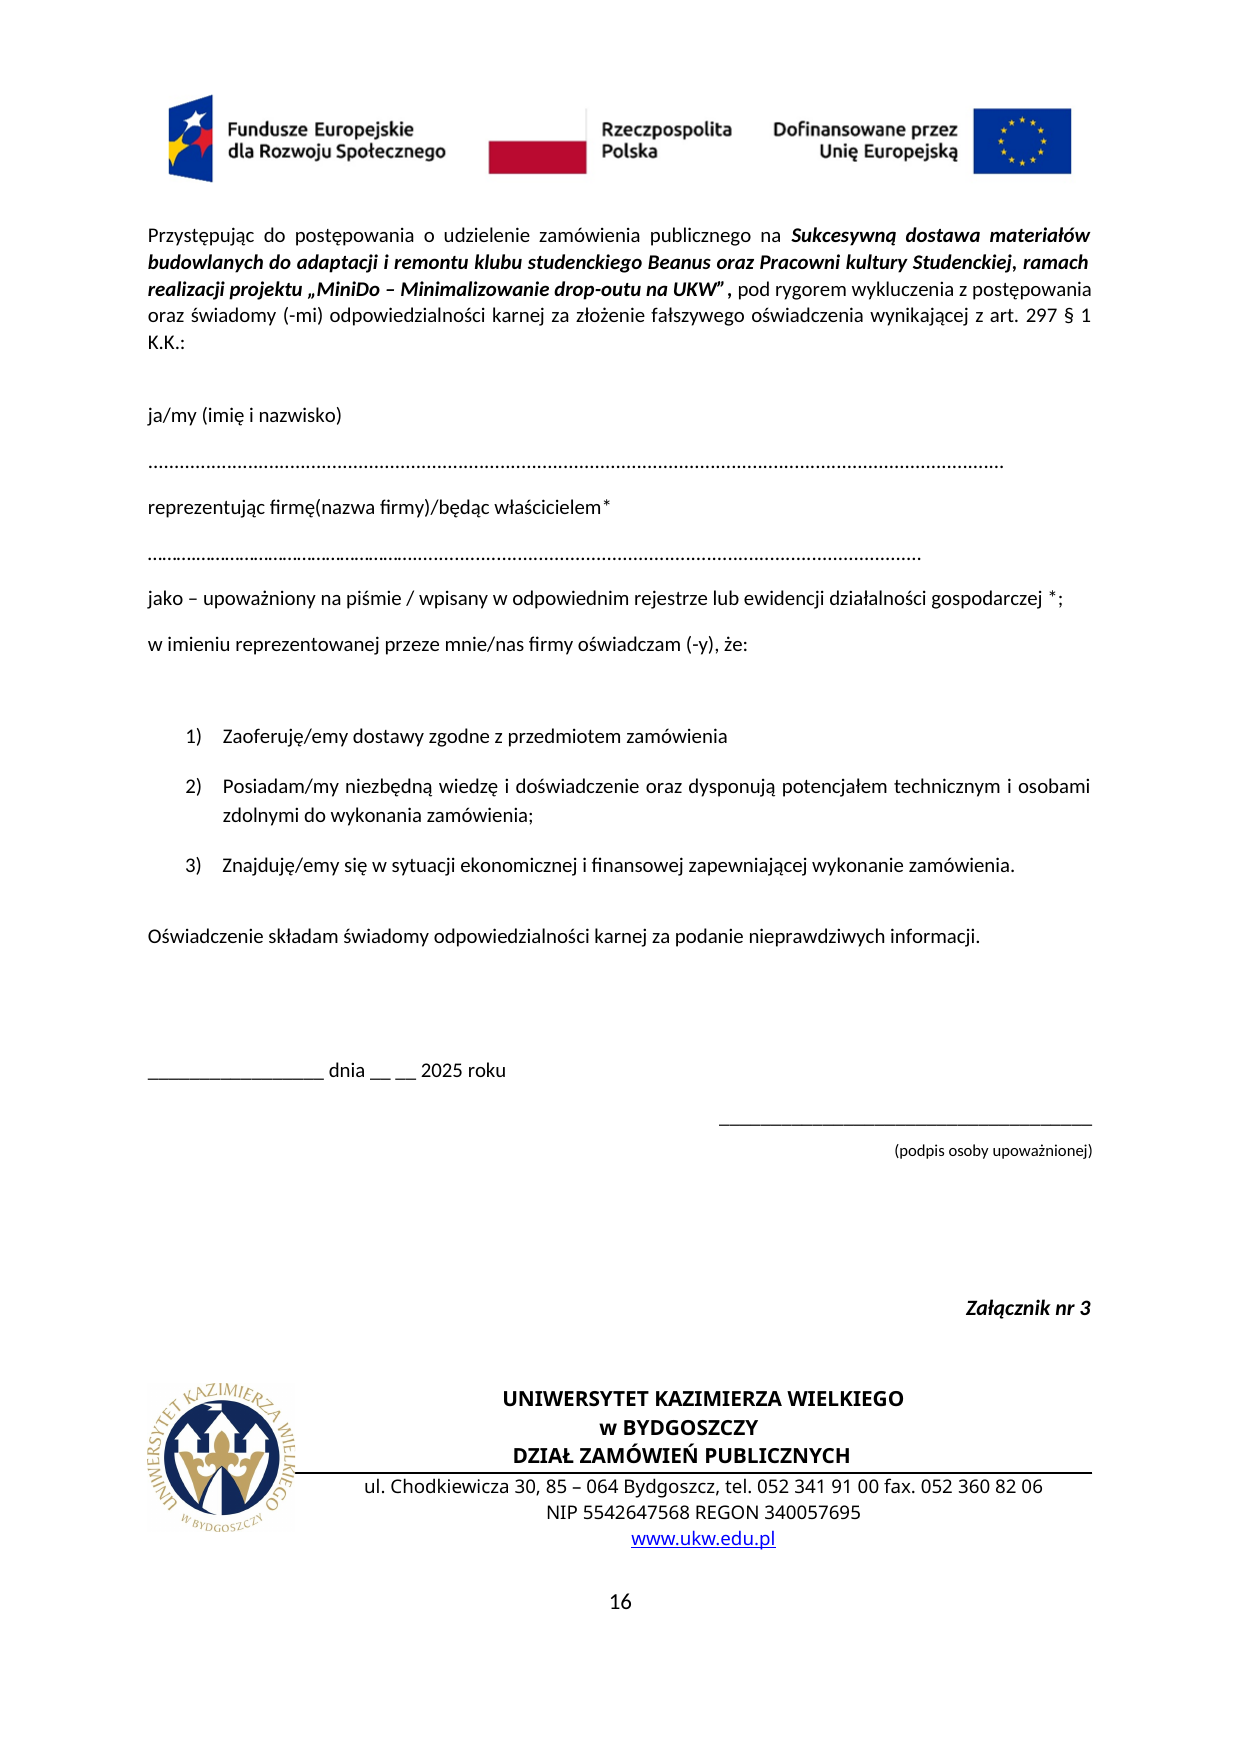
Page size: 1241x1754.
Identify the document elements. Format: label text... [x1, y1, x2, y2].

text reprezentując firmę(nazwa firmy)/będąc właścicielem* [148, 494, 1092, 519]
list Znajduję/emy się w sytuacji ekonomicznej i finansowej zapewniającej wykonanie zamówienia. [185, 852, 1092, 878]
list Posiadam/my niezbędną wiedzę i doświadczenie oraz dysponują potencjałem technicznym i osobami zdolnymi do wykonania zamówienia; [185, 773, 1092, 828]
text w BYDGOSZCZY [296, 1413, 1092, 1441]
text UNIWERSYTET KAZIMIERZA WIELKIEGO [296, 1384, 1092, 1413]
text NIP 5542647568 REGON 340057695 [296, 1499, 1092, 1525]
text Załącznik nr 3 [148, 1294, 1092, 1321]
text ja/my (imię i nazwisko) [148, 402, 1092, 428]
text w imieniu reprezentowanej przeze mnie/nas firmy oświadczam (-y), że: [148, 631, 1092, 657]
text ……….………………………………………................................................................................................. [148, 540, 1092, 565]
text Oświadczenie składam świadomy odpowiedzialności karnej za podanie nieprawdziwych informacji. [148, 923, 1092, 948]
text Przystępując do postępowania o udzielenie zamówienia publicznego na Sukcesywną dostawa materiałów budowlanych do adaptacji i remontu klubu studenckiego Beanus oraz Pracowni kultury Studenckiej, ramach realizacji projektu „MiniDo – Minimalizowanie drop-outu na UKW”, pod rygorem wykluczenia z postępowania oraz świadomy (-mi) odpowiedzialności karnej za złożenie fałszywego oświadczenia wynikającej z art. 297 § 1 K.K.: [148, 222, 1092, 355]
text ul. Chodkiewicza 30, 85 – 064 Bydgoszcz, tel. 052 341 91 00 fax. 052 360 82 06 [296, 1474, 1092, 1499]
picture [147, 1383, 296, 1532]
picture [147, 73, 1093, 204]
text www.ukw.edu.pl [148, 1525, 1092, 1550]
text (podpis osoby upoważnionej) [148, 1141, 1092, 1161]
text _________________ dnia __ __ 2025 roku [148, 1057, 1092, 1082]
text ................................................................................................................................................................... [148, 448, 1092, 473]
text ____________________________________ [148, 1103, 1092, 1128]
list Zaoferuję/emy dostawy zgodne z przedmiotem zamówienia [185, 723, 1092, 748]
text DZIAŁ ZAMÓWIEŃ PUBLICZNYCH [296, 1441, 1092, 1472]
text jako – upoważniony na piśmie / wpisany w odpowiednim rejestrze lub ewidencji działalności gospodarczej *; [148, 586, 1092, 611]
